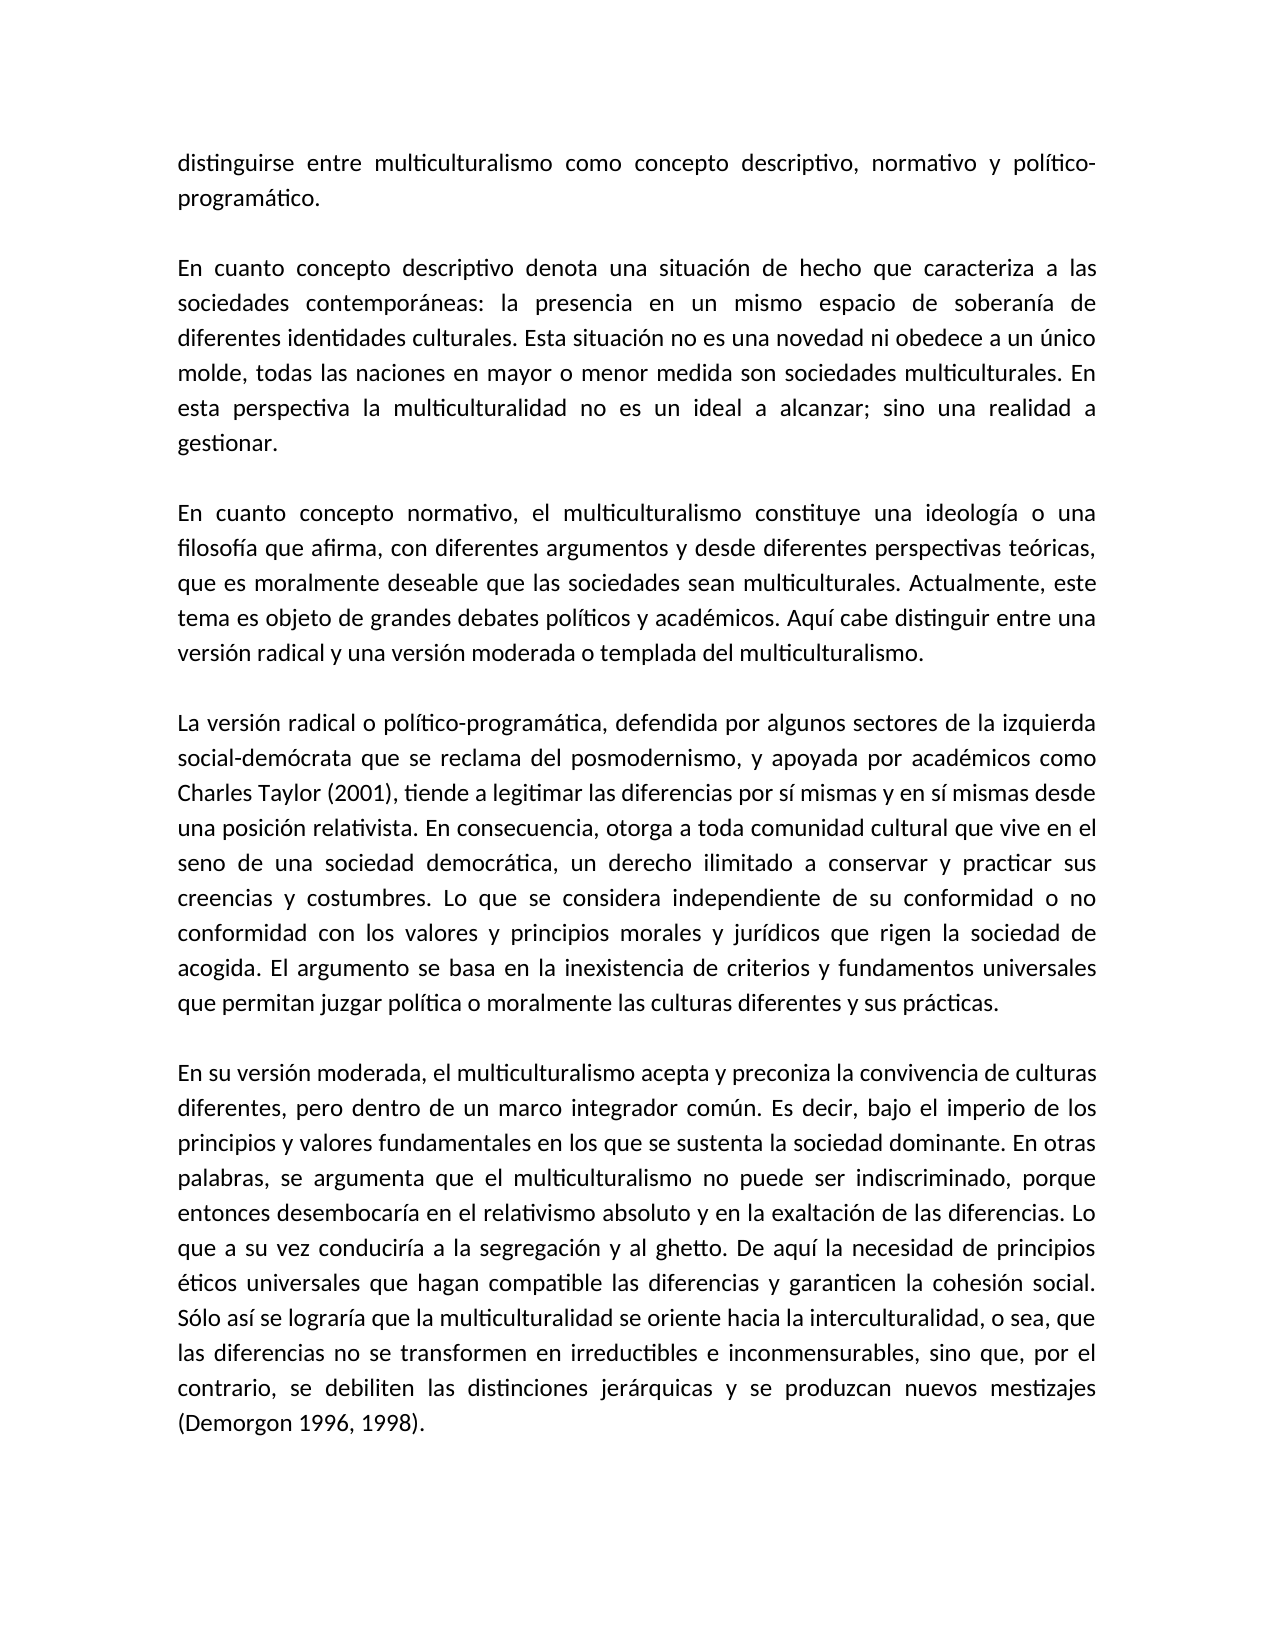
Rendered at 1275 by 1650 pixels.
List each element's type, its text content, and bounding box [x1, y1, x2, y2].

text En cuanto concepto normativo, el multiculturalismo constituye una ideología o una filosofía que afirma, con diferentes argumentos y desde diferentes perspectivas teóricas, que es moralmente deseable que las sociedades sean multiculturales. Actualmente, este tema es objeto de grandes debates políticos y académicos. Aquí cabe distinguir entre una versión radical y una versión moderada o templada del multiculturalismo. [177, 498, 1098, 668]
text En su versión moderada, el multiculturalismo acepta y preconiza la convivencia de culturas diferentes, pero dentro de un marco integrador común. Es decir, bajo el imperio de los principios y valores fundamentales en los que se sustenta la sociedad dominante. En otras palabras, se argumenta que el multiculturalismo no puede ser indiscriminado, porque entonces desembocaría en el relativismo absoluto y en la exaltación de las diferencias. Lo que a su vez conduciría a la segregación y al ghetto. De aquí la necesidad de principios éticos universales que hagan compatible las diferencias y garanticen la cohesión social. Sólo así se lograría que la multiculturalidad se oriente hacia la interculturalidad, o sea, que las diferencias no se transformen en irreductibles e inconmensurables, sino que, por el contrario, se debiliten las distinciones jerárquicas y se produzcan nuevos mestizajes (Demorgon 1996, 1998). [177, 1058, 1098, 1438]
text La versión radical o político-programática, defendida por algunos sectores de la izquierda social-demócrata que se reclama del posmodernismo, y apoyada por académicos como Charles Taylor (2001), tiende a legitimar las diferencias por sí mismas y en sí mismas desde una posición relativista. En consecuencia, otorga a toda comunidad cultural que vive en el seno de una sociedad democrática, un derecho ilimitado a conservar y practicar sus creencias y costumbres. Lo que se considera independiente de su conformidad o no conformidad con los valores y principios morales y jurídicos que rigen la sociedad de acogida. El argumento se basa en la inexistencia de criterios y fundamentos universales que permitan juzgar política o moralmente las culturas diferentes y sus prácticas. [177, 708, 1098, 1018]
text En cuanto concepto descriptivo denota una situación de hecho que caracteriza a las sociedades contemporáneas: la presencia en un mismo espacio de soberanía de diferentes identidades culturales. Esta situación no es una novedad ni obedece a un único molde, todas las naciones en mayor o menor medida son sociedades multiculturales. En esta perspectiva la multiculturalidad no es un ideal a alcanzar; sino una realidad a gestionar. [177, 253, 1098, 458]
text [177, 148, 1098, 213]
